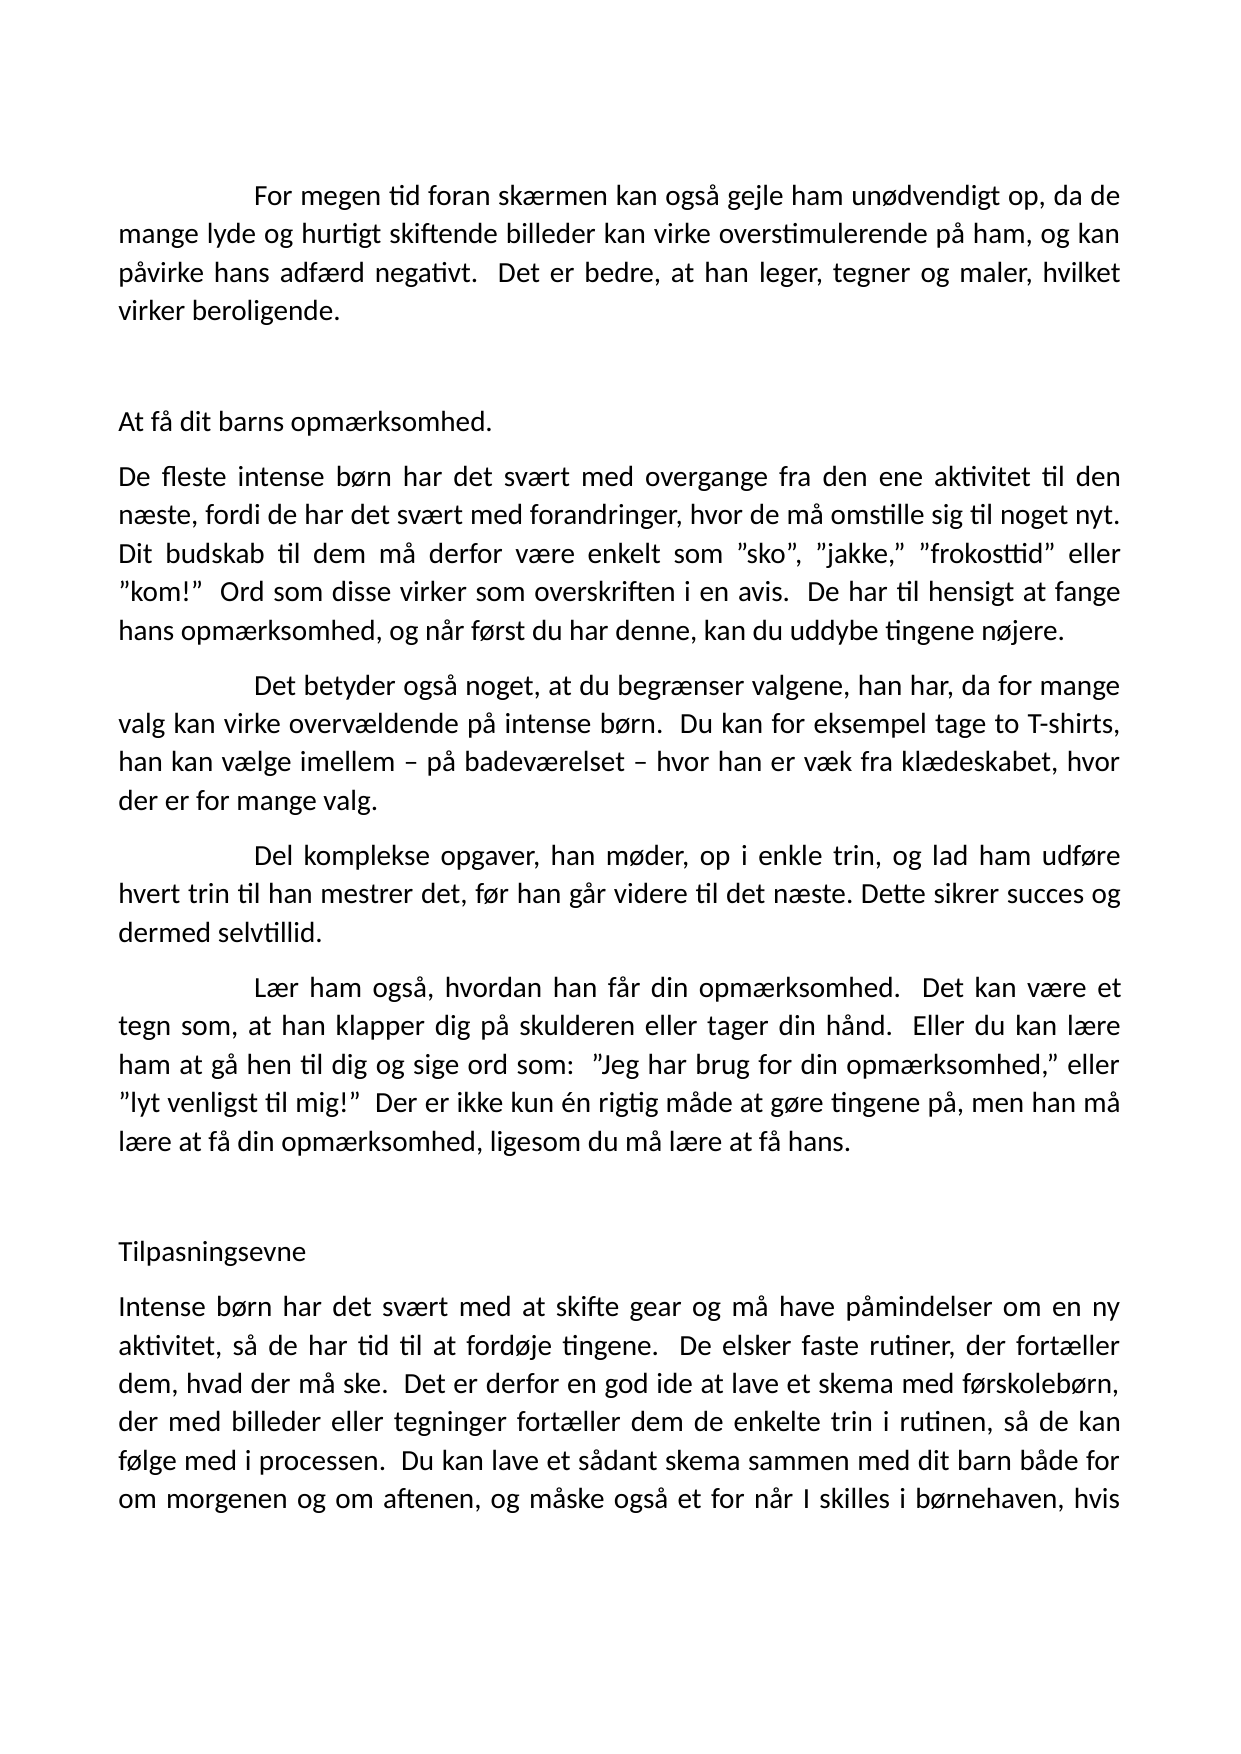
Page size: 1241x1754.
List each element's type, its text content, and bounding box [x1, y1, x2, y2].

text For megen tid foran skærmen kan også gejle ham unødvendigt op, da de mange lyde og hurtigt skiftende billeder kan virke overstimulerende på ham, og kan påvirke hans adfærd negativt. Det er bedre, at han leger, tegner og maler, hvilket virker beroligende. [118, 177, 1122, 328]
text Det betyder også noget, at du begrænser valgene, han har, da for mange valg kan virke overvældende på intense børn. Du kan for eksempel tage to T-shirts, han kan vælge imellem – på badeværelset – hvor han er væk fra klædeskabet, hvor der er for mange valg. [118, 667, 1122, 818]
text At få dit barns opmærksomhed. [118, 403, 1122, 438]
text Del komplekse opgaver, han møder, op i enkle trin, og lad ham udføre hvert trin til han mestrer det, før han går videre til det næste. Dette sikrer succes og dermed selvtillid. [118, 837, 1122, 949]
text Lær ham også, hvordan han får din opmærksomhed. Det kan være et tegn som, at han klapper dig på skulderen eller tager din hånd. Eller du kan lære ham at gå hen til dig og sige ord som: ”Jeg har brug for din opmærksomhed,” eller ”lyt venligst til mig!” Der er ikke kun én rigtig måde at gøre tingene på, men han må lære at få din opmærksomhed, ligesom du må lære at få hans. [118, 969, 1122, 1158]
text De fleste intense børn har det svært med overgange fra den ene aktivitet til den næste, fordi de har det svært med forandringer, hvor de må omstille sig til noget nyt. Dit budskab til dem må derfor være enkelt som ”sko”, ”jakke,” ”frokosttid” eller ”kom!” Ord som disse virker som overskriften i en avis. De har til hensigt at fange hans opmærksomhed, og når først du har denne, kan du uddybe tingene nøjere. [118, 458, 1122, 647]
text Tilpasningsevne [118, 1233, 1122, 1269]
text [118, 1288, 1122, 1516]
